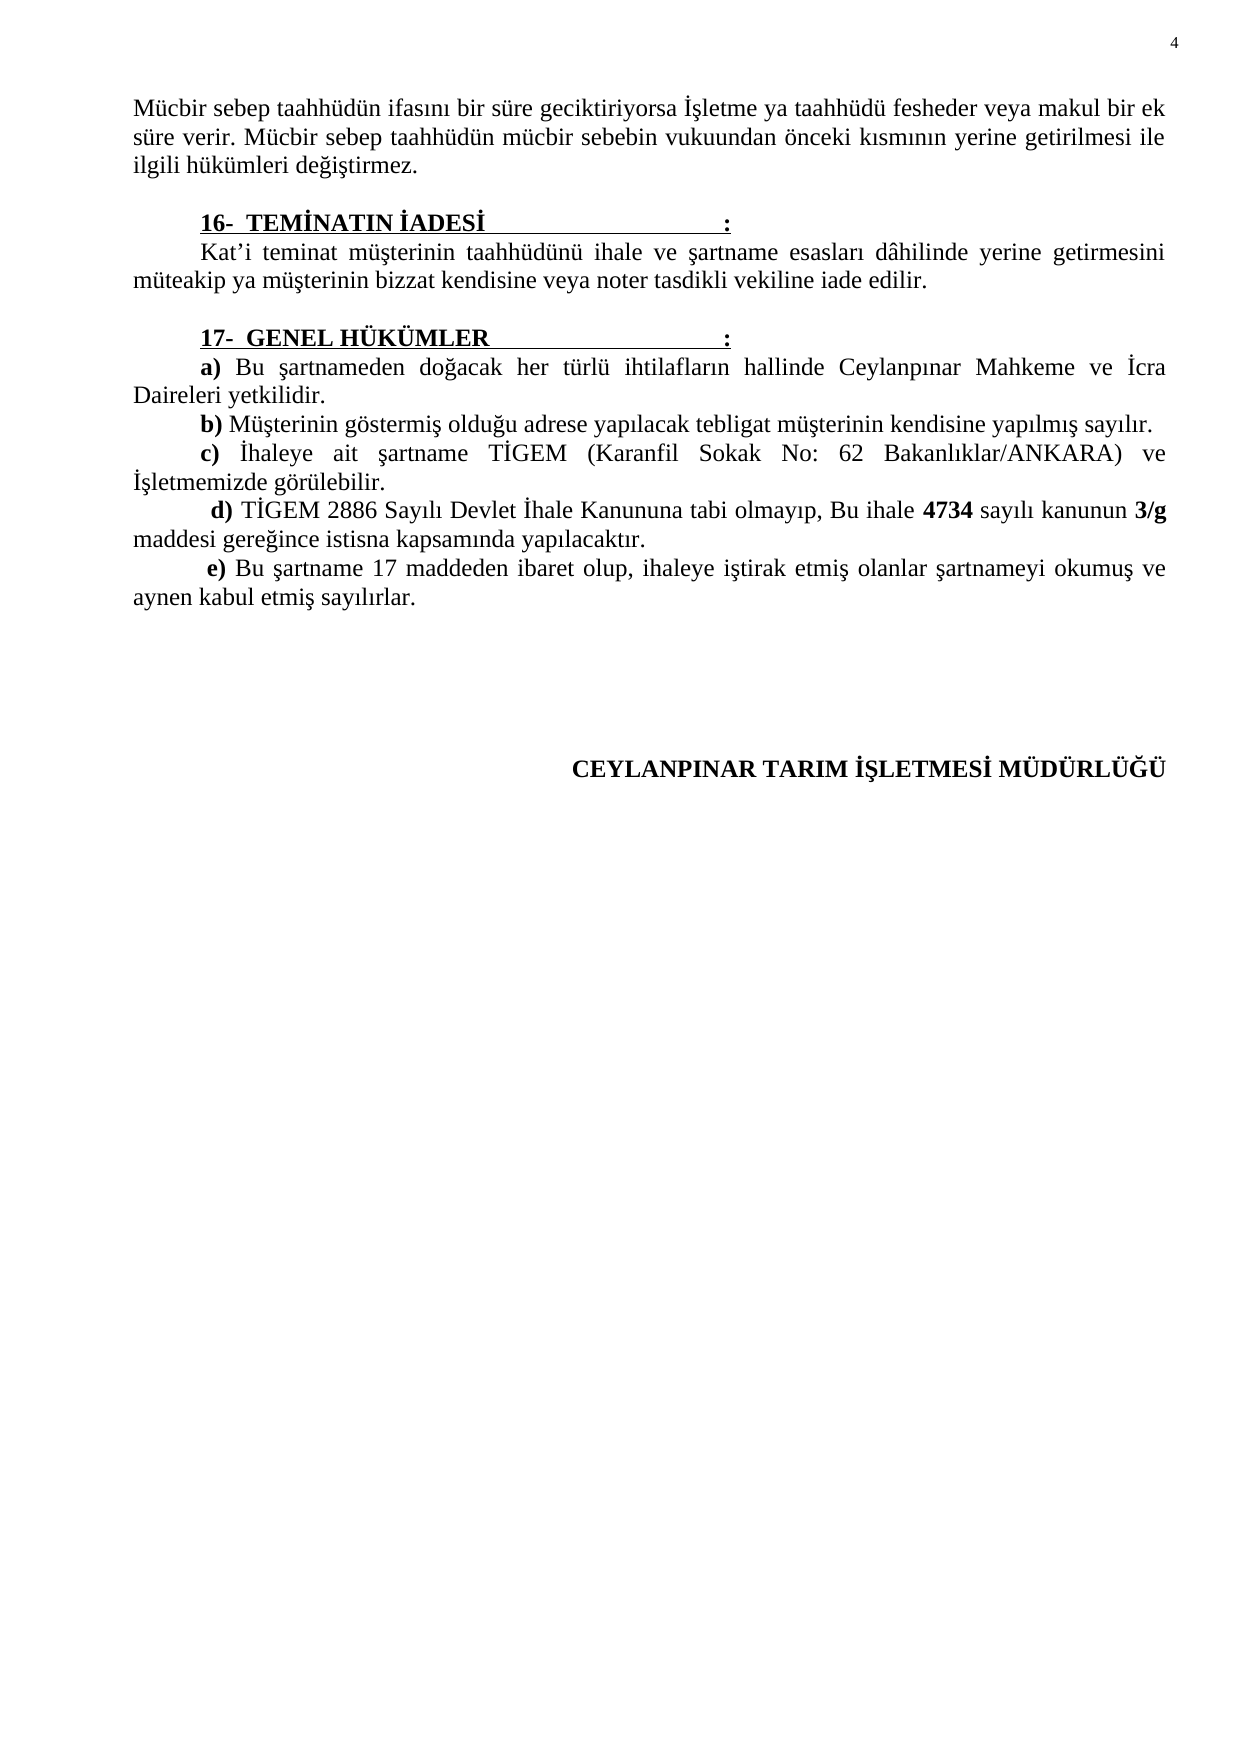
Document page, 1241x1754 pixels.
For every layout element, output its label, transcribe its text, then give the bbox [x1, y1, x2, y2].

text 17- GENEL HÜKÜMLER : [133, 323, 1167, 352]
subtitle CEYLANPINAR TARIM İŞLETMESİ MÜDÜRLÜĞÜ [384, 754, 1167, 783]
text e) Bu şartname 17 maddeden ibaret olup, ihaleye iştirak etmiş olanlar şartnameyi okumuş ve aynen kabul etmiş sayılırlar. [133, 553, 1167, 611]
text c) İhaleye ait şartname TİGEM (Karanfil Sokak No: 62 Bakanlıklar/ANKARA) ve İşletmemizde görülebilir. [133, 438, 1167, 496]
text Kat’i teminat müşterinin taahhüdünü ihale ve şartname esasları dâhilinde yerine getirmesini müteakip ya müşterinin bizzat kendisine veya noter tasdikli vekiline iade edilir. [133, 237, 1167, 294]
text 16- TEMİNATIN İADESİ : [133, 208, 1167, 237]
text d) TİGEM 2886 Sayılı Devlet İhale Kanununa tabi olmayıp, Bu ihale 4734 sayılı kanunun 3/g maddesi gereğince istisna kapsamında yapılacaktır. [133, 496, 1167, 553]
text a) Bu şartnameden doğacak her türlü ihtilafların hallinde Ceylanpınar Mahkeme ve İcra Daireleri yetkilidir. [133, 352, 1167, 409]
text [133, 93, 1167, 179]
text b) Müşterinin göstermiş olduğu adrese yapılacak tebligat müşterinin kendisine yapılmış sayılır. [133, 409, 1167, 438]
